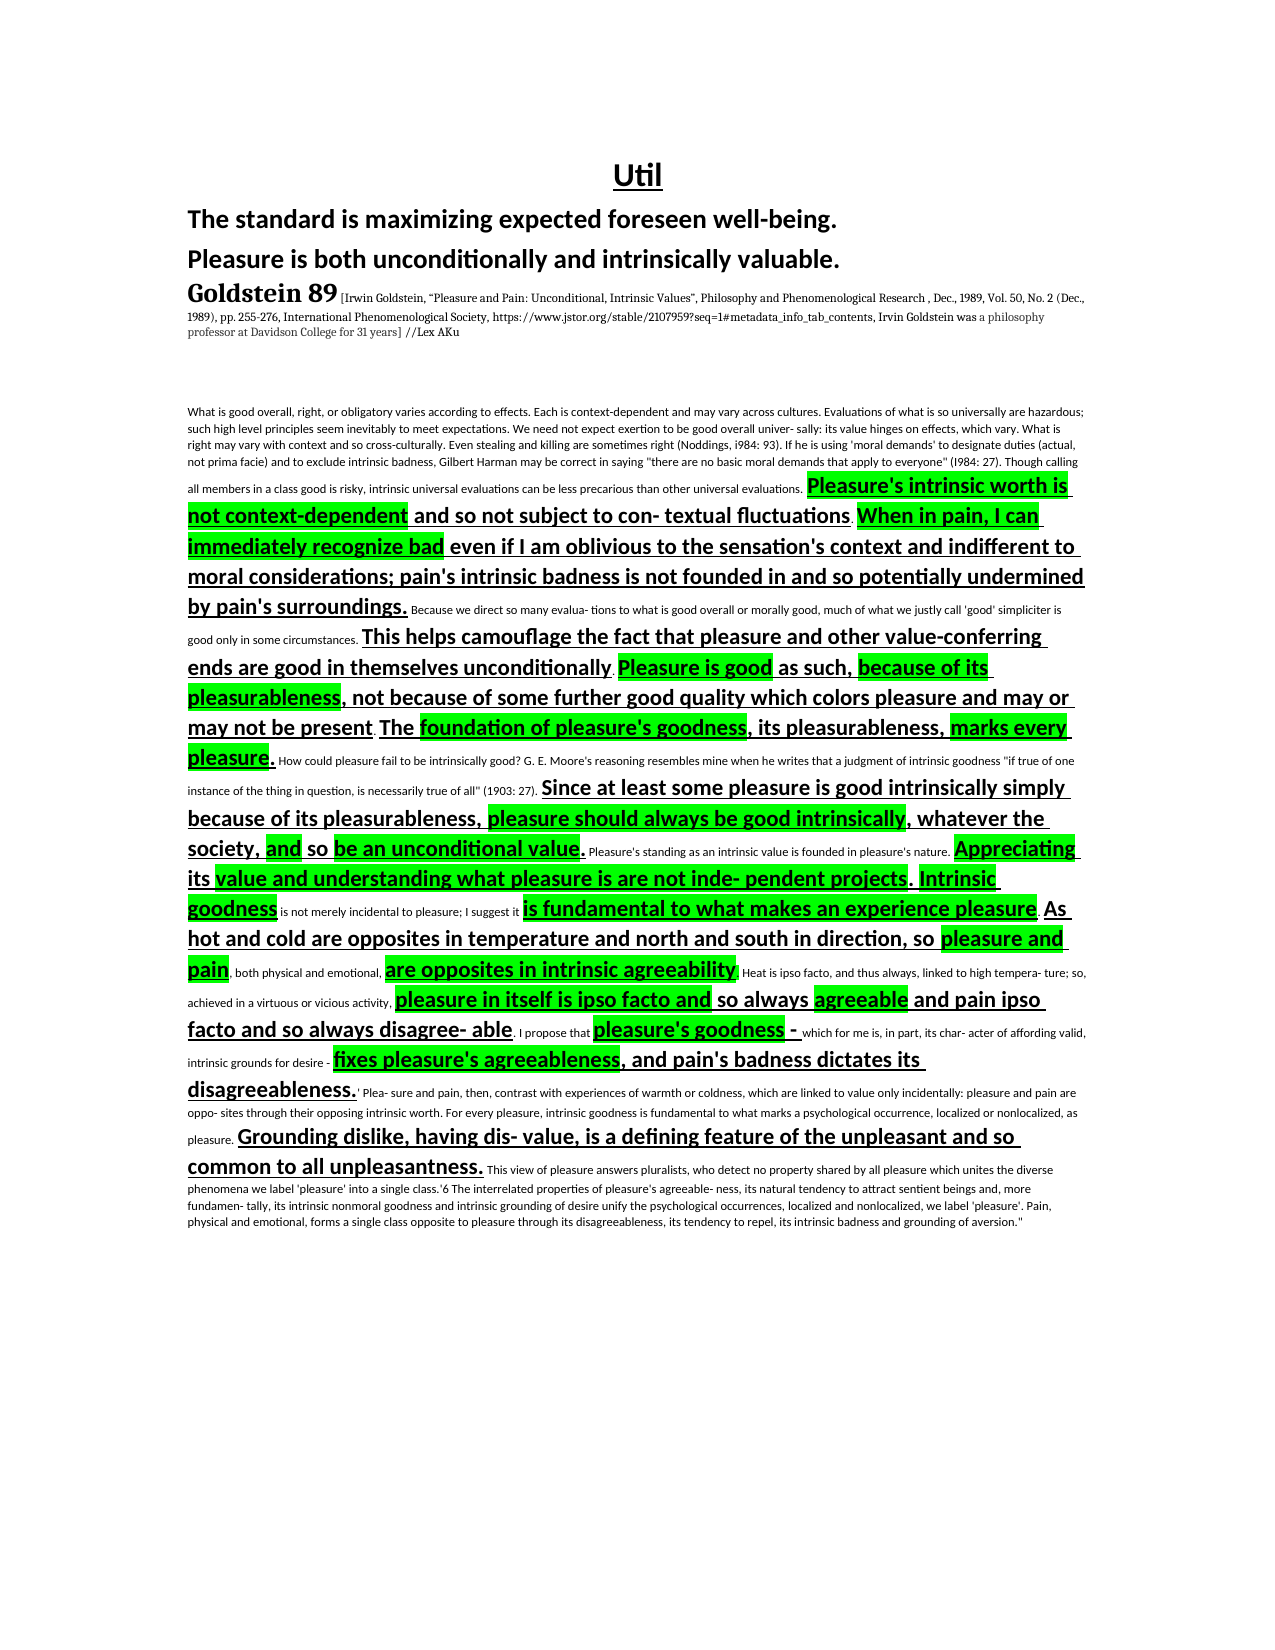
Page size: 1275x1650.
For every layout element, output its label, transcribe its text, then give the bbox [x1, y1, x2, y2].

text Goldstein 89 [Irwin Goldstein, “Pleasure and Pain: Unconditional, Intrinsic Values”, Philosophy and Phenomenological Research , Dec., 1989, Vol. 50, No. 2 (Dec., 1989), pp. 255-276, International Phenomenological Society, https://www.jstor.org/stable/2107959?seq=1#metadata_info_tab_contents, Irvin Goldstein was a philosophy professor at Davidson College for 31 years] //Lex AKu [187, 278, 1087, 340]
subtitle Util [187, 154, 1087, 195]
subtitle The standard is maximizing expected foreseen well-being. [187, 202, 1087, 235]
text What is good overall, right, or obligatory varies according to effects. Each is context-dependent and may vary across cultures. Evaluations of what is so universally are hazardous; such high level principles seem inevitably to meet expectations. We need not expect exertion to be good overall univer- sally: its value hinges on effects, which vary. What is right may vary with context and so cross-culturally. Even stealing and killing are sometimes right (Noddings, i984: 93). If he is using 'moral demands' to designate duties (actual, not prima facie) and to exclude intrinsic badness, Gilbert Harman may be correct in saying "there are no basic moral demands that apply to everyone" (I984: 27). Though calling all members in a class good is risky, intrinsic universal evaluations can be less precarious than other universal evaluations. Pleasure's intrinsic worth is not context-dependent and so not subject to con- textual fluctuations. When in pain, I can immediately recognize bad even if I am oblivious to the sensation's context and indifferent to moral considerations; pain's intrinsic badness is not founded in and so potentially undermined by pain's surroundings. Because we direct so many evalua- tions to what is good overall or morally good, much of what we justly call 'good' simpliciter is good only in some circumstances. This helps camouflage the fact that pleasure and other value-conferring ends are good in themselves unconditionally. Pleasure is good as such, because of its pleasurableness, not because of some further good quality which colors pleasure and may or may not be present. The foundation of pleasure's goodness, its pleasurableness, marks every pleasure. How could pleasure fail to be intrinsically good? G. E. Moore's reasoning resembles mine when he writes that a judgment of intrinsic goodness "if true of one instance of the thing in question, is necessarily true of all" (1903: 27). Since at least some pleasure is good intrinsically simply because of its pleasurableness, pleasure should always be good intrinsically, whatever the society, and so be an unconditional value. Pleasure's standing as an intrinsic value is founded in pleasure's nature. Appreciating its value and understanding what pleasure is are not inde- pendent projects. Intrinsic goodness is not merely incidental to pleasure; I suggest it is fundamental to what makes an experience pleasure. As hot and cold are opposites in temperature and north and south in direction, so pleasure and pain, both physical and emotional, are opposites in intrinsic agreeability. Heat is ipso facto, and thus always, linked to high tempera- ture; so, achieved in a virtuous or vicious activity, pleasure in itself is ipso facto and so always agreeable and pain ipso facto and so always disagree- able. I propose that pleasure's goodness - which for me is, in part, its char- acter of affording valid, intrinsic grounds for desire - fixes pleasure's agreeableness, and pain's badness dictates its disagreeableness.' Plea- sure and pain, then, contrast with experiences of warmth or coldness, which are linked to value only incidentally: pleasure and pain are oppo- sites through their opposing intrinsic worth. For every pleasure, intrinsic goodness is fundamental to what marks a psychological occurrence, localized or nonlocalized, as pleasure. Grounding dislike, having dis- value, is a defining feature of the unpleasant and so common to all unpleasantness. This view of pleasure answers pluralists, who detect no property shared by all pleasure which unites the diverse phenomena we label 'pleasure' into a single class.'6 The interrelated properties of pleasure's agreeable- ness, its natural tendency to attract sentient beings and, more fundamen- tally, its intrinsic nonmoral goodness and intrinsic grounding of desire unify the psychological occurrences, localized and nonlocalized, we label 'pleasure'. Pain, physical and emotional, forms a single class opposite to pleasure through its disagreeableness, its tendency to repel, its intrinsic badness and grounding of aversion." [187, 404, 1087, 1230]
subtitle Pleasure is both unconditionally and intrinsically valuable. [187, 242, 1087, 275]
